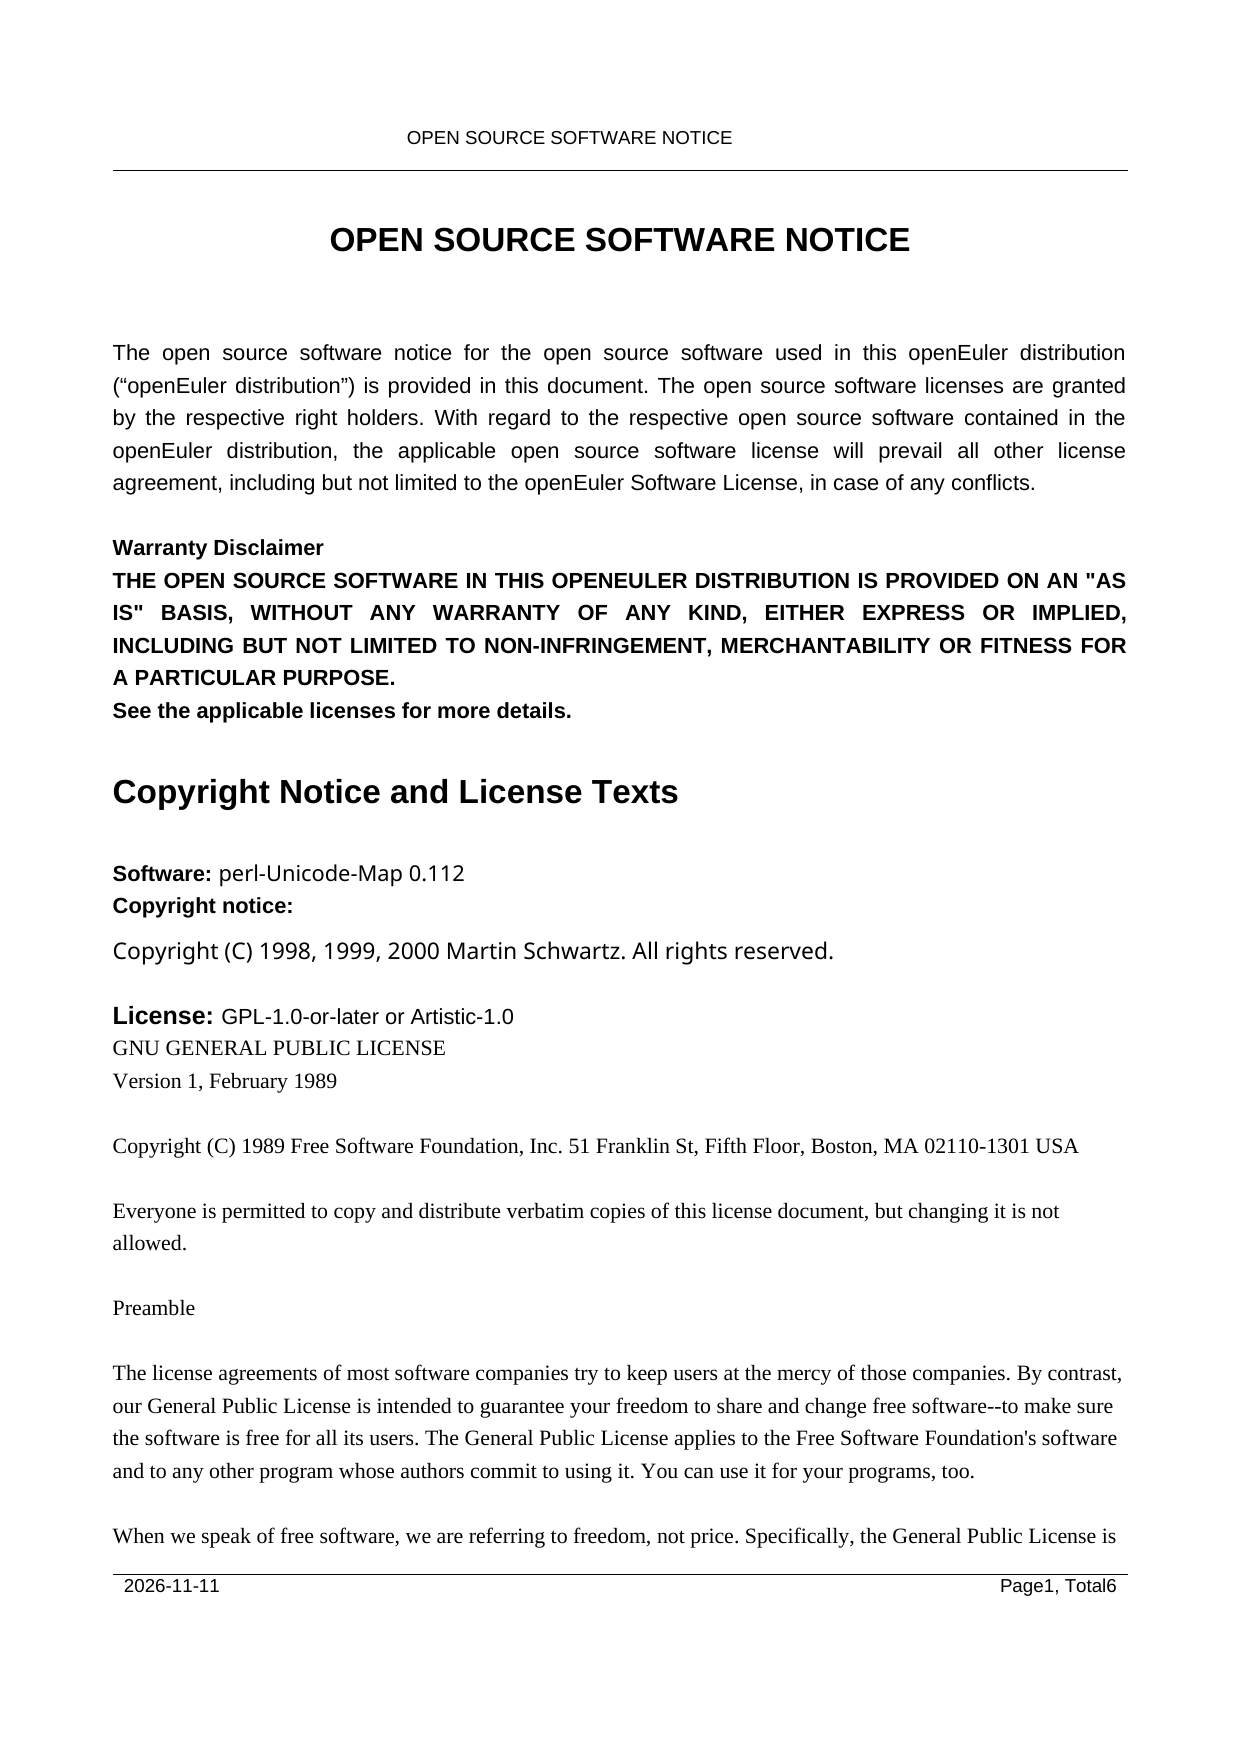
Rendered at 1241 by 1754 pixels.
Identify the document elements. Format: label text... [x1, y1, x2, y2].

text The open source software notice for the open source software used in this openEuler distribution (“openEuler distribution”) is provided in this document. The open source software licenses are granted by the respective right holders. With regard to the respective open source software contained in the openEuler distribution, the applicable open source software license will prevail all other license agreement, including but not limited to the openEuler Software License, in case of any conflicts. [112, 336, 1128, 499]
text Copyright (C) 1998, 1999, 2000 Martin Schwartz. All rights reserved. [112, 934, 1128, 999]
text Warranty Disclaimer [112, 531, 1128, 564]
text Copyright Notice and License Texts [112, 759, 1128, 824]
text THE OPEN SOURCE SOFTWARE IN THIS OPENEULER DISTRIBUTION IS PROVIDED ON AN "AS IS" BASIS, WITHOUT ANY WARRANTY OF ANY KIND, EITHER EXPRESS OR IMPLIED, INCLUDING BUT NOT LIMITED TO NON-INFRINGEMENT, MERCHANTABILITY OR FITNESS FOR A PARTICULAR PURPOSE. See the applicable licenses for more details. [112, 564, 1128, 726]
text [112, 1031, 1128, 1551]
text Copyright notice: [112, 889, 1128, 921]
text OPEN SOURCE SOFTWARE NOTICE [112, 206, 1128, 271]
title Software: perl-Unicode-Map 0.112 [112, 856, 1128, 889]
text License: GPL-1.0-or-later or Artistic-1.0 [112, 999, 1128, 1031]
